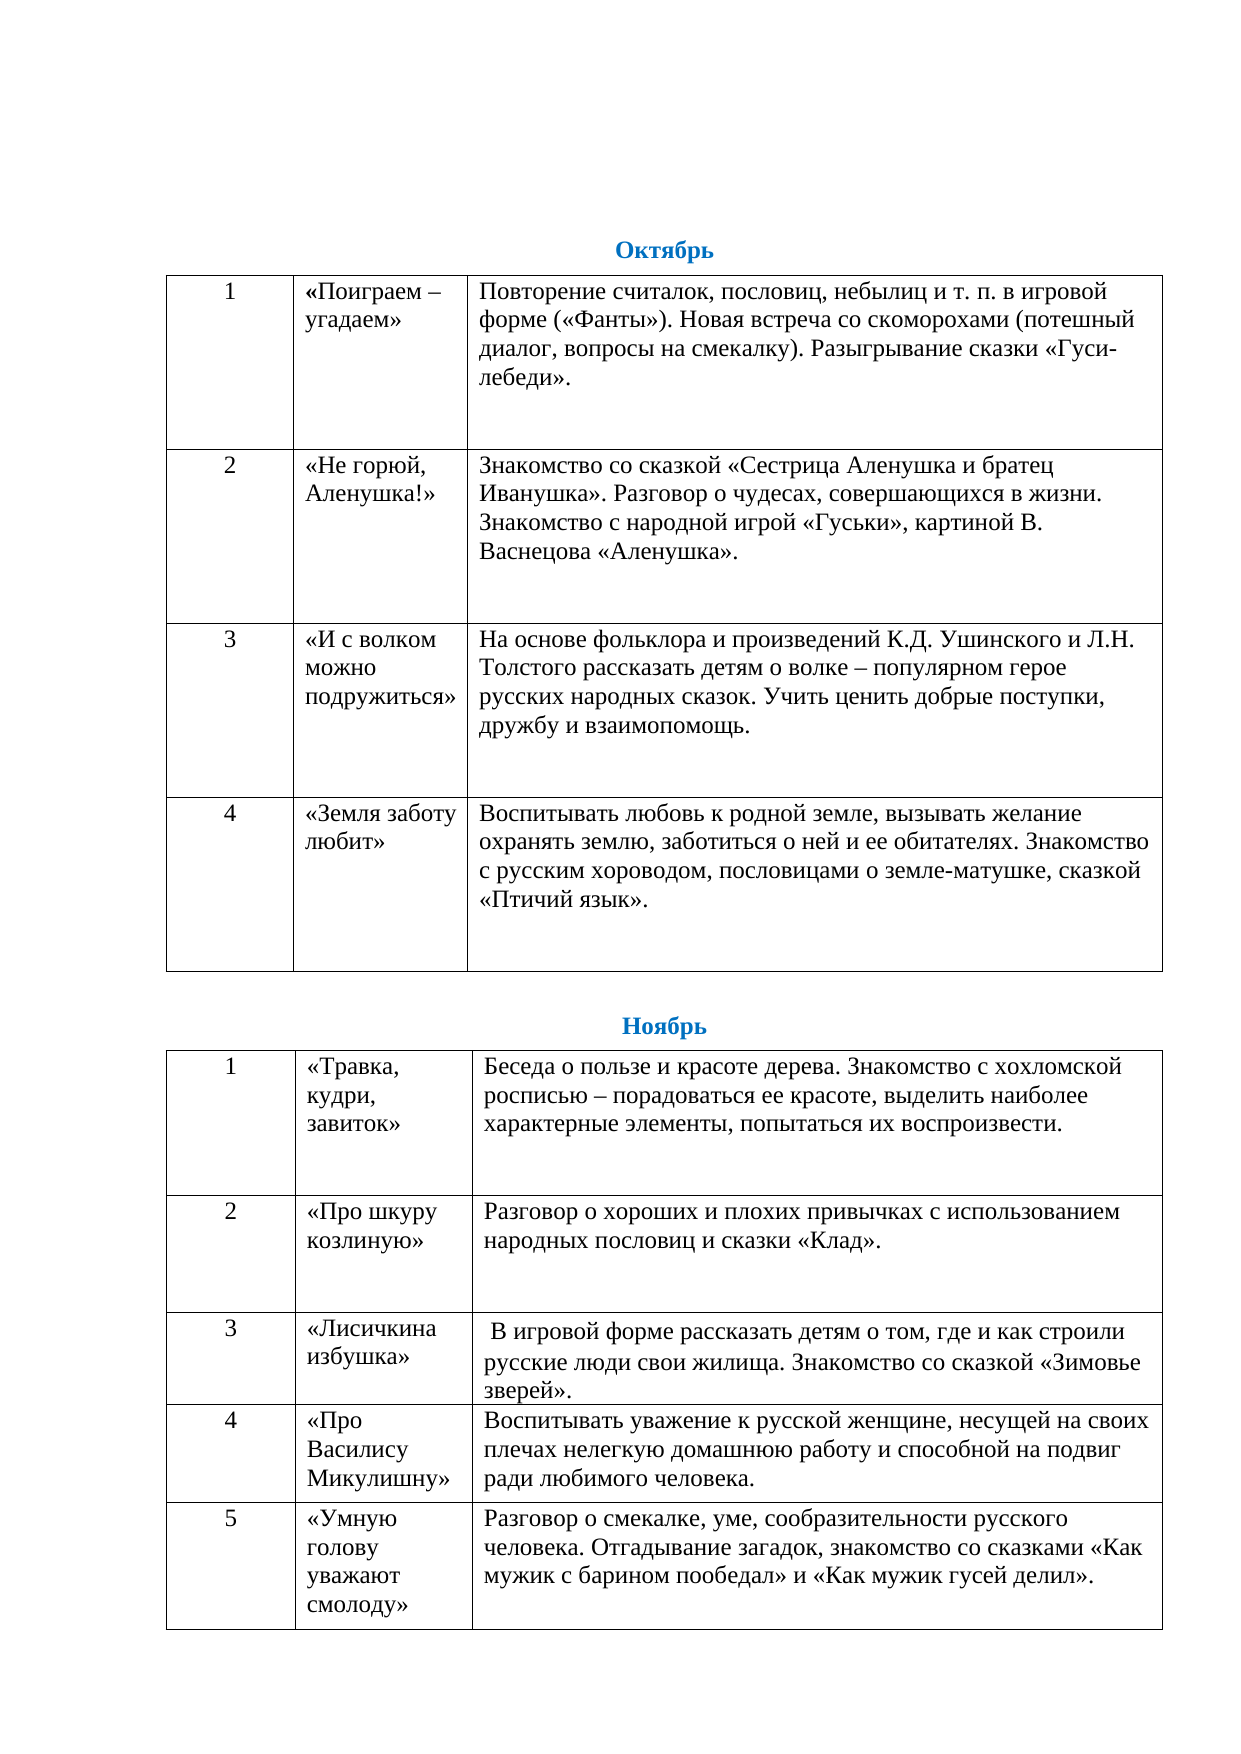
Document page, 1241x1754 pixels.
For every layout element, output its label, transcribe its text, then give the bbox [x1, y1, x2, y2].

table_cell Воспитывать уважение к русской женщине, несущей на своих плечах нелегкую домашнюю работу и способной на подвиг ради любимого человека. [473, 1405, 1162, 1502]
table_header 1 [167, 1051, 295, 1195]
table_header 1 [167, 276, 293, 449]
table_cell Знакомство со сказкой «Сестрица Аленушка и братец Иванушка». Разговор о чудесах, совершающихся в жизни. Знакомство с народной игрой «Гуськи», картиной В. Васнецова «Аленушка». [468, 450, 1162, 623]
table_cell На основе фольклора и произведений К.Д. Ушинского и Л.Н. Толстого рассказать детям о волке – популярном герое русских народных сказок. Учить ценить добрые поступки, дружбу и взаимопомощь. [468, 624, 1162, 797]
table_cell «Умную голову уважают смолоду» [296, 1503, 472, 1628]
table_cell Разговор о хороших и плохих привычках с использованием народных пословиц и сказки «Клад». [473, 1196, 1162, 1312]
table_cell «Земля заботу любит» [294, 798, 467, 971]
table_cell «Про Василису Микулишну» [296, 1405, 472, 1502]
table_cell 5 [167, 1503, 295, 1628]
table_cell 2 [167, 1196, 295, 1312]
table_cell Воспитывать любовь к родной земле, вызывать желание охранять землю, заботиться о ней и ее обитателях. Знакомство с русским хороводом, пословицами о земле-матушке, сказкой «Птичий язык». [468, 798, 1162, 971]
table_cell 4 [167, 1405, 295, 1502]
table_cell «Лисичкина избушка» [296, 1313, 472, 1404]
table_cell «Не горюй, Аленушка!» [294, 450, 467, 623]
table_cell 3 [167, 1313, 295, 1404]
table_cell 2 [167, 450, 293, 623]
table_header Беседа о пользе и красоте дерева. Знакомство с хохломской росписью – порадоваться ее красоте, выделить наиболее характерные элементы, попытаться их воспроизвести. [473, 1051, 1162, 1195]
table_cell «И с волком можно подружиться» [294, 624, 467, 797]
table_cell В игровой форме рассказать детям о том, где и как строили русские люди свои жилища. Знакомство со сказкой «Зимовье зверей». [473, 1313, 1162, 1404]
text Октябрь [177, 236, 1152, 264]
text Ноябрь [177, 1011, 1152, 1039]
table_cell 3 [167, 624, 293, 797]
table_header Повторение считалок, пословиц, небылиц и т. п. в игровой форме («Фанты»). Новая встреча со скоморохами (потешный диалог, вопросы на смекалку). Разыгрывание сказки «Гуси-лебеди». [468, 276, 1162, 449]
table_cell 4 [167, 798, 293, 971]
table_cell «Про шкуру козлиную» [296, 1196, 472, 1312]
table_cell Разговор о смекалке, уме, сообразительности русского человека. Отгадывание загадок, знакомство со сказками «Как мужик с барином пообедал» и «Как мужик гусей делил». [473, 1503, 1162, 1628]
table_header «Травка, кудри, завиток» [296, 1051, 472, 1195]
table_header «Поиграем – угадаем» [294, 276, 467, 449]
